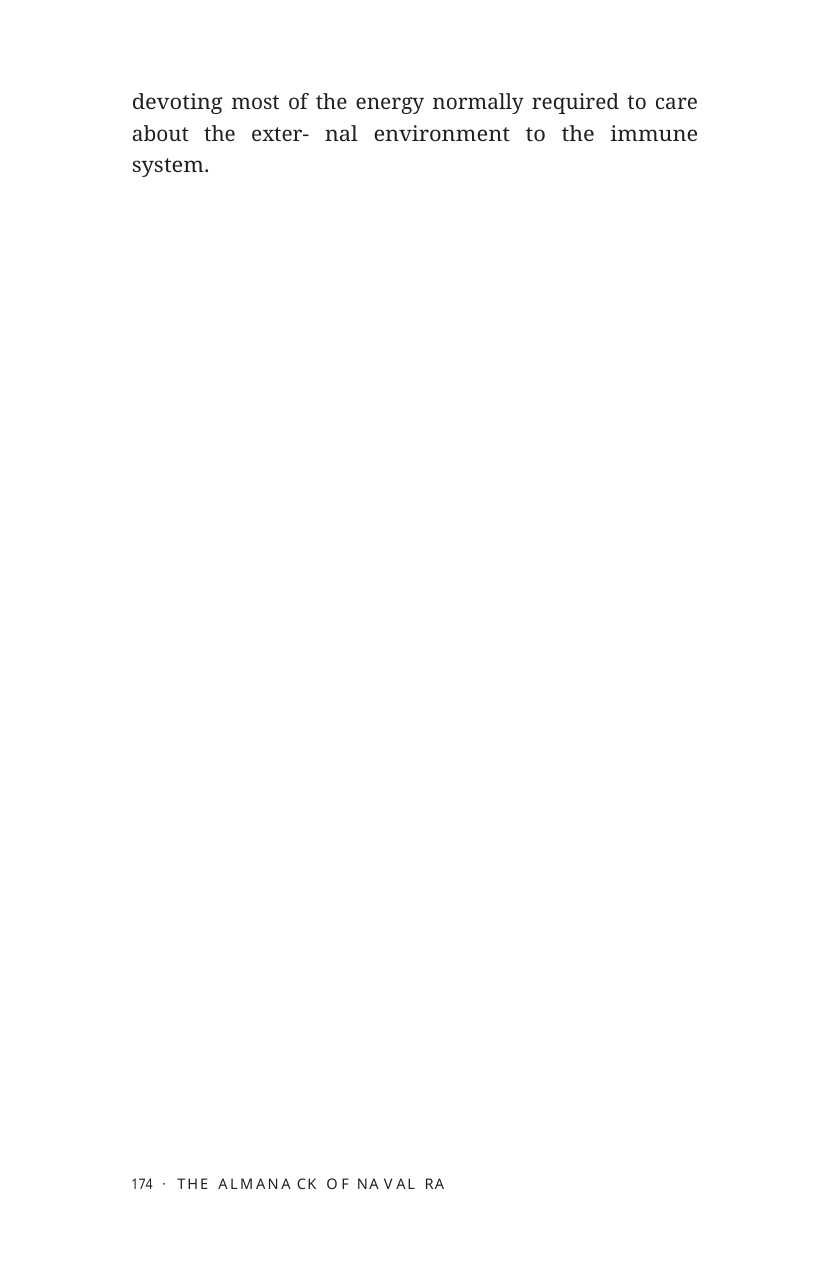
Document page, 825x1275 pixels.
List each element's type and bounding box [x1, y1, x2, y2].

text [131, 87, 699, 178]
